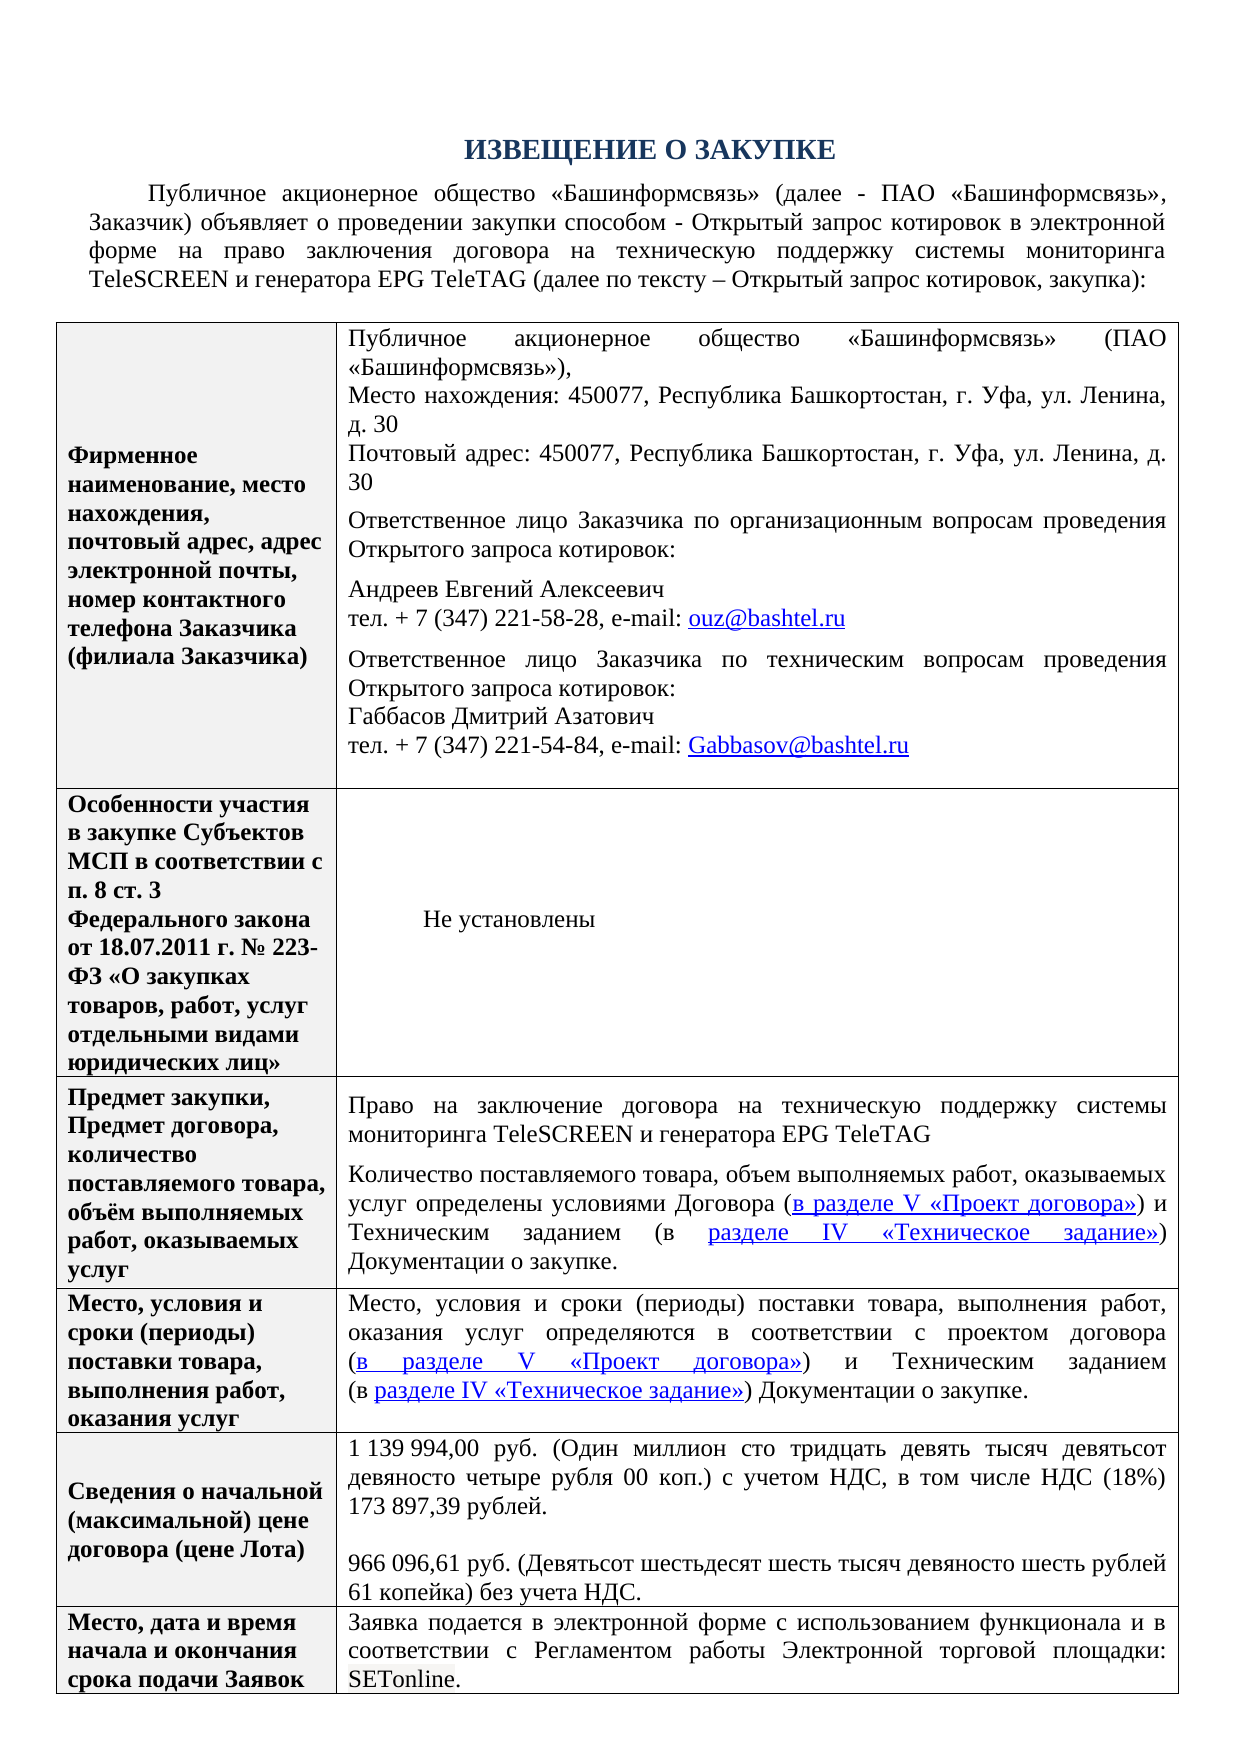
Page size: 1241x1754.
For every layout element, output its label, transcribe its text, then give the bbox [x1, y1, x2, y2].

table_header Фирменное наименование, место нахождения, почтовый адрес, адрес электронной почты, номер контактного телефона Заказчика (филиала Заказчика) [57, 323, 336, 788]
table_cell Не установлены [337, 789, 1178, 1076]
subtitle ИЗВЕЩЕНИЕ О ЗАКУПКЕ [134, 132, 1166, 166]
table_cell Место, условия и сроки (периоды) поставки товара, выполнения работ, оказания услуг [57, 1289, 336, 1432]
table_cell Место, условия и сроки (периоды) поставки товара, выполнения работ, оказания услуг определяются в соответствии с проектом договора (в разделе V «Проект договора») и Техническим заданием (в разделе IV «Техническое задание») Документации о закупке. [337, 1289, 1178, 1432]
table_cell Сведения о начальной (максимальной) цене договора (цене Лота) [57, 1433, 336, 1606]
table_header Публичное акционерное общество «Башинформсвязь» (ПАО «Башинформсвязь»), Место нахождения: 450077, Республика Башкортостан, г. Уфа, ул. Ленина, д. 30 Почтовый адрес: 450077, Республика Башкортостан, г. Уфа, ул. Ленина, д. 30 Ответственное лицо Заказчика по организационным вопросам проведения Открытого запроса котировок: Андреев Евгений Алексеевич тел. + 7 (347) 221-58-28, e-mail: ouz@bashtel.ru Ответственное лицо Заказчика по техническим вопросам проведения Открытого запроса котировок: Габбасов Дмитрий Азатович тел. + 7 (347) 221-54-84, e-mail: Gabbasov@bashtel.ru [337, 323, 1178, 788]
table_cell Предмет закупки, Предмет договора, количество поставляемого товара, объём выполняемых работ, оказываемых услуг [57, 1077, 336, 1287]
table_cell Особенности участия в закупке Субъектов МСП в соответствии с п. 8 ст. 3 Федерального закона от 18.07.2011 г. № 223-ФЗ «О закупках товаров, работ, услуг отдельными видами юридических лиц» [57, 789, 336, 1076]
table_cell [57, 1607, 336, 1693]
text Публичное акционерное общество «Башинформсвязь» (далее - ПАО «Башинформсвязь», Заказчик) объявляет о проведении закупки способом - Открытый запрос котировок в электронной форме на право заключения договора на техническую поддержку системы мониторинга TeleSCREEN и генератора EPG TeleTAG (далее по тексту – Открытый запрос котировок, закупка): [89, 178, 1166, 293]
table_cell Право на заключение договора на техническую поддержку системы мониторинга TeleSCREEN и генератора EPG TeleTAG Количество поставляемого товара, объем выполняемых работ, оказываемых услуг определены условиями Договора (в разделе V «Проект договора») и Техническим заданием (в разделе IV «Техническое задание») Документации о закупке. [337, 1077, 1178, 1287]
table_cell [337, 1607, 1178, 1693]
table_cell 1 139 994,00 руб. (Один миллион сто тридцать девять тысяч девятьсот девяносто четыре рубля 00 коп.) с учетом НДС, в том числе НДС (18%) 173 897,39 рублей. 966 096,61 руб. (Девятьсот шестьдесят шесть тысяч девяносто шесть рублей 61 копейка) без учета НДС. [337, 1433, 1178, 1606]
